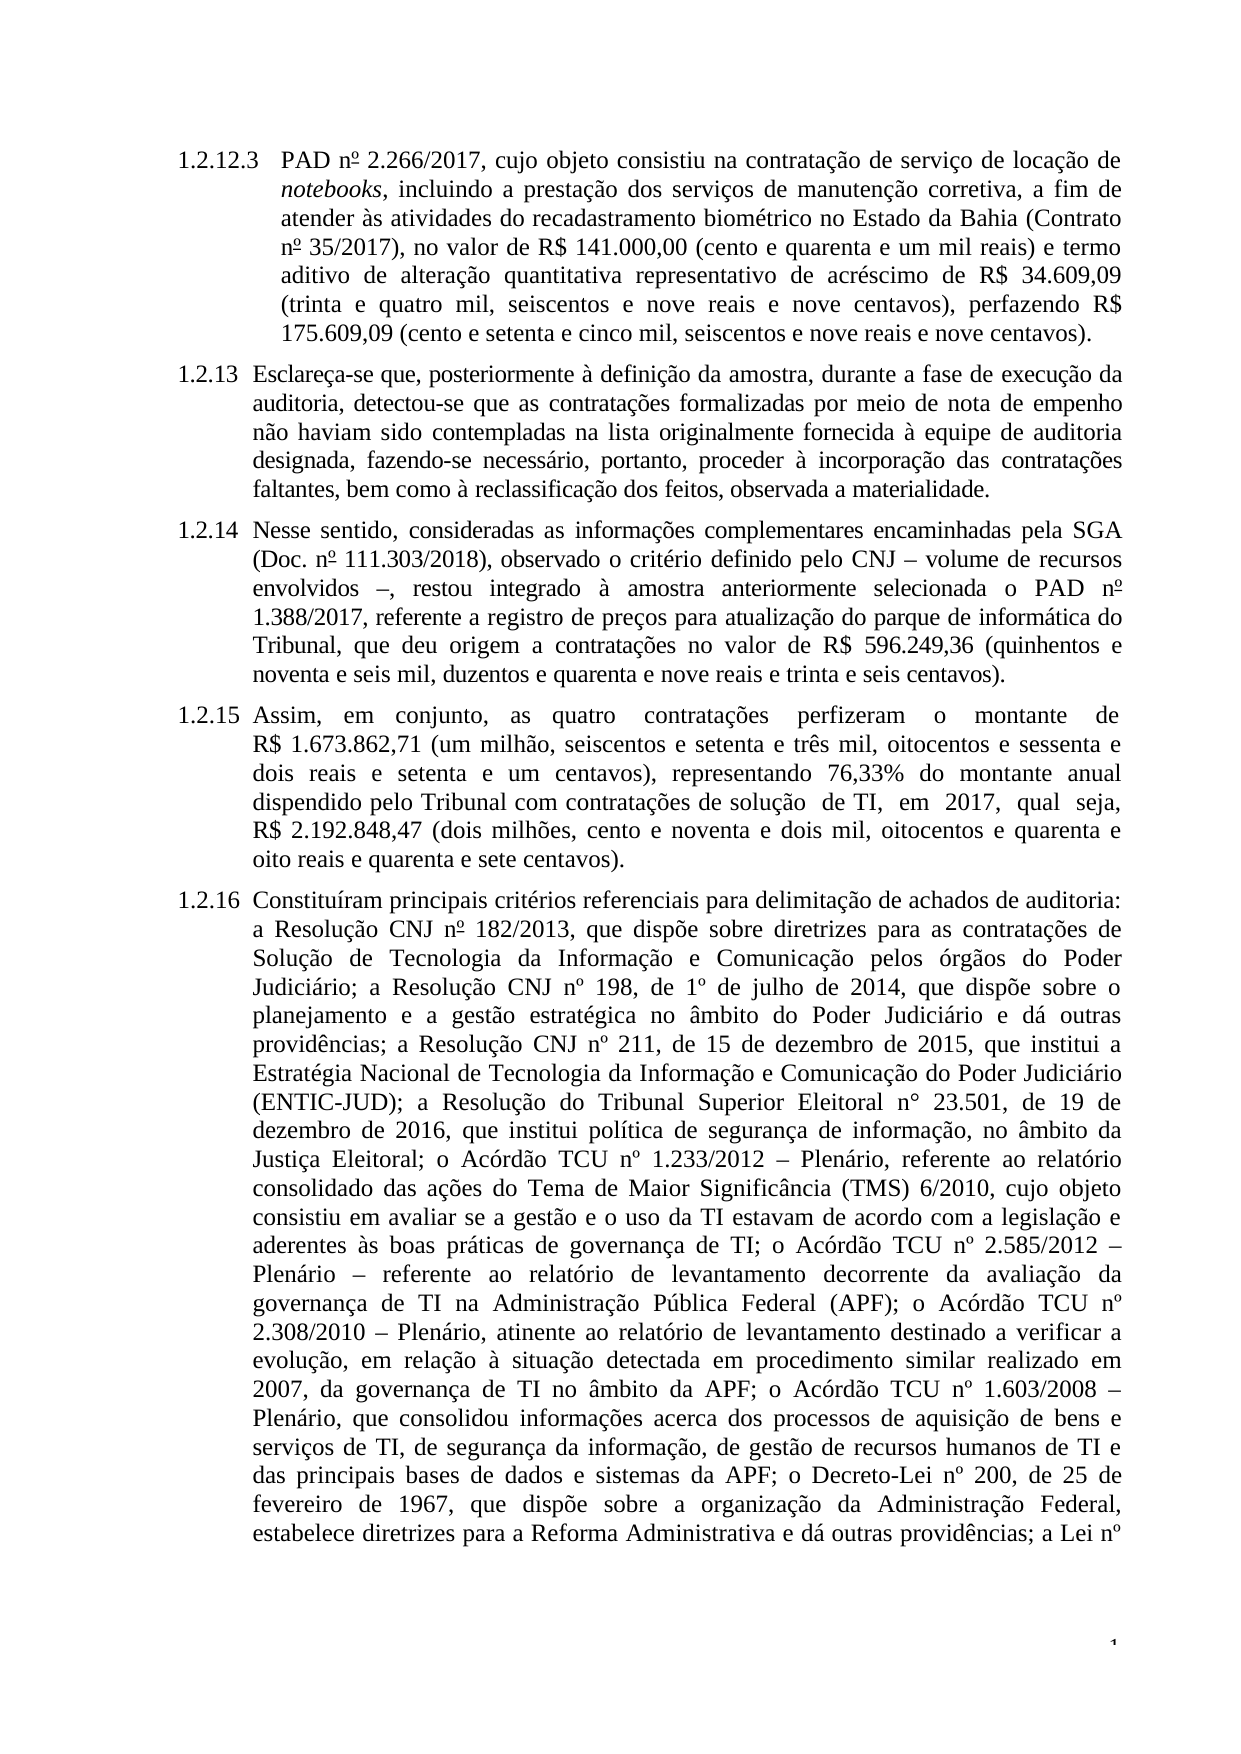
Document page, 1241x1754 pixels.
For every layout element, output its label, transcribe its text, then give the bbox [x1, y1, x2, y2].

list Assim, em conjunto, as quatro contratações perfizeram o montante de R$ 1.673.862,71 (um milhão, seiscentos e setenta e três mil, oitocentos e sessenta e dois reais e setenta e um centavos), representando 76,33% do montante anual dispendido pelo Tribunal com contratações de solução de TI, em 2017, qual seja, R$ 2.192.848,47 (dois milhões, cento e noventa e dois mil, oitocentos e quarenta e oito reais e quarenta e sete centavos). [177, 700, 1122, 873]
list PAD nº 2.266/2017, cujo objeto consistiu na contratação de serviço de locação de notebooks, incluindo a prestação dos serviços de manutenção corretiva, a fim de atender às atividades do recadastramento biométrico no Estado da Bahia (Contrato nº 35/2017), no valor de R$ 141.000,00 (cento e quarenta e um mil reais) e termo aditivo de alteração quantitativa representativo de acréscimo de R$ 34.609,09 (trinta e quatro mil, seiscentos e nove reais e nove centavos), perfazendo R$ 175.609,09 (cento e setenta e cinco mil, seiscentos e nove reais e nove centavos). [177, 145, 1123, 347]
list Nesse sentido, consideradas as informações complementares encaminhadas pela SGA (Doc. nº 111.303/2018), observado o critério definido pelo CNJ – volume de recursos envolvidos –, restou integrado à amostra anteriormente selecionada o PAD nº 1.388/2017, referente a registro de preços para atualização do parque de informática do Tribunal, que deu origem a contratações no valor de R$ 596.249,36 (quinhentos e noventa e seis mil, duzentos e quarenta e nove reais e trinta e seis centavos). [177, 515, 1122, 688]
list Constituíram principais critérios referenciais para delimitação de achados de auditoria: a Resolução CNJ nº 182/2013, que dispõe sobre diretrizes para as contratações de Solução de Tecnologia da Informação e Comunicação pelos órgãos do Poder Judiciário; a Resolução CNJ nº 198, de 1º de julho de 2014, que dispõe sobre o planejamento e a gestão estratégica no âmbito do Poder Judiciário e dá outras providências; a Resolução CNJ nº 211, de 15 de dezembro de 2015, que institui a Estratégia Nacional de Tecnologia da Informação e Comunicação do Poder Judiciário (ENTIC-JUD); a Resolução do Tribunal Superior Eleitoral n° 23.501, de 19 de dezembro de 2016, que institui política de segurança de informação, no âmbito da Justiça Eleitoral; o Acórdão TCU nº 1.233/2012 – Plenário, referente ao relatório consolidado das ações do Tema de Maior Significância (TMS) 6/2010, cujo objeto consistiu em avaliar se a gestão e o uso da TI estavam de acordo com a legislação e aderentes às boas práticas de governança de TI; o Acórdão TCU nº 2.585/2012 – Plenário – referente ao relatório de levantamento decorrente da avaliação da governança de TI na Administração Pública Federal (APF); o Acórdão TCU nº 2.308/2010 – Plenário, atinente ao relatório de levantamento destinado a verificar a evolução, em relação à situação detectada em procedimento similar realizado em 2007, da governança de TI no âmbito da APF; o Acórdão TCU nº 1.603/2008 – Plenário, que consolidou informações acerca dos processos de aquisição de bens e serviços de TI, de segurança da informação, de gestão de recursos humanos de TI e das principais bases de dados e sistemas da APF; o Decreto-Lei nº 200, de 25 de fevereiro de 1967, que dispõe sobre a organização da Administração Federal, estabelece diretrizes para a Reforma Administrativa e dá outras providências; a Lei nº [177, 886, 1123, 1547]
list Esclareça-se que, posteriormente à definição da amostra, durante a fase de execução da auditoria, detectou-se que as contratações formalizadas por meio de nota de empenho não haviam sido contempladas na lista originalmente fornecida à equipe de auditoria designada, fazendo-se necessário, portanto, proceder à incorporação das contratações faltantes, bem como à reclassificação dos feitos, observada a materialidade. [177, 359, 1123, 503]
